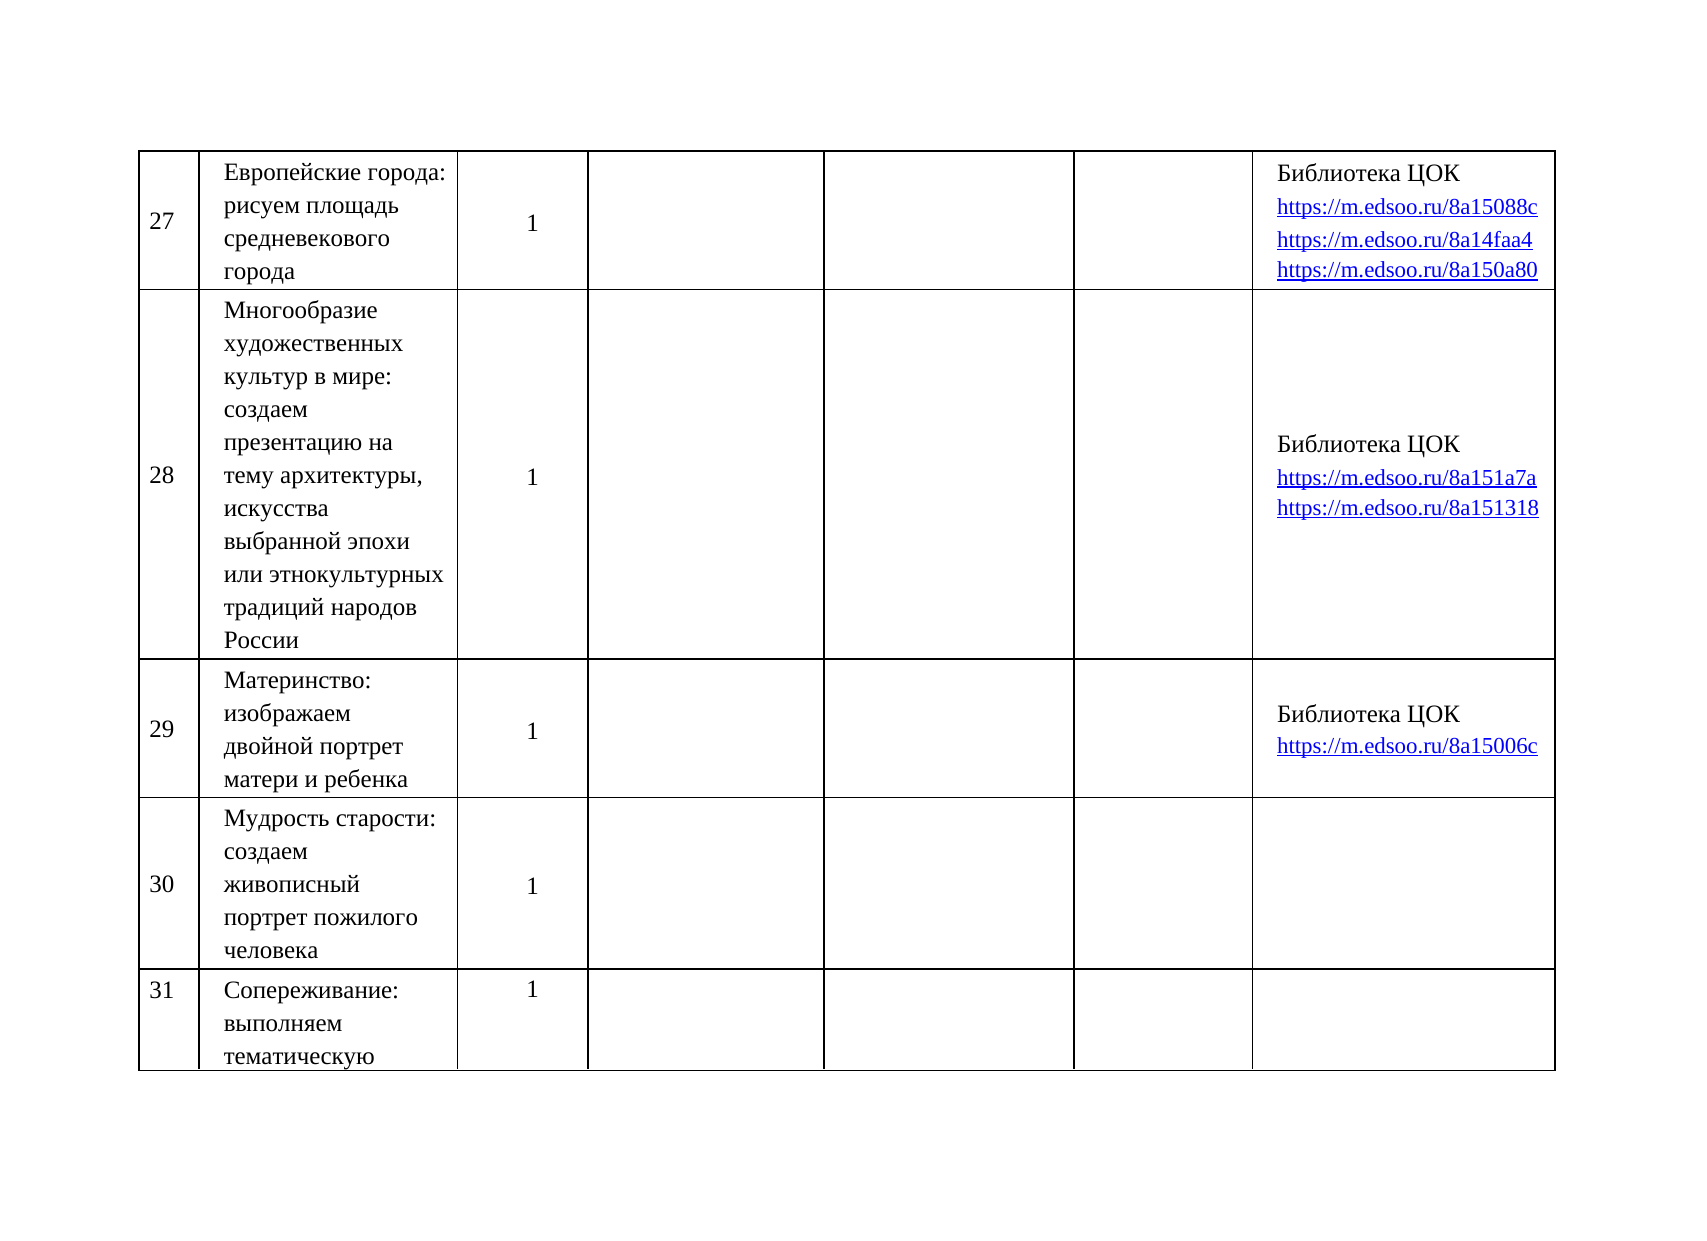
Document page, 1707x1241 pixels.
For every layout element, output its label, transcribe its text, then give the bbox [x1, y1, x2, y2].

table_cell 1 [458, 660, 587, 796]
table_cell Библиотека ЦОК https://m.edsoo.ru/8a15006c [1253, 660, 1554, 796]
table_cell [200, 970, 457, 1069]
table_cell [589, 798, 823, 968]
table_cell [589, 152, 823, 288]
table_cell 1 [458, 290, 587, 658]
table_cell 31 [140, 970, 198, 1069]
table_cell [589, 660, 823, 796]
table_cell Многообразие художественных культур в мире: создаем презентацию на тему архитектуры, искусства выбранной эпохи или этнокультурных традиций народов России [200, 290, 457, 658]
table_cell [1075, 152, 1252, 288]
table_cell [1253, 970, 1554, 1069]
table_cell [589, 970, 823, 1069]
table_cell [1075, 798, 1252, 968]
table_cell [1075, 290, 1252, 658]
table_cell 28 [140, 290, 198, 658]
table_cell [825, 660, 1073, 796]
table_cell Мудрость старости: создаем живописный портрет пожилого человека [200, 798, 457, 968]
table_cell [825, 290, 1073, 658]
table_cell 30 [140, 798, 198, 968]
table_cell [825, 152, 1073, 288]
table_cell 29 [140, 660, 198, 796]
table_cell [589, 290, 823, 658]
table_cell 1 [458, 152, 587, 288]
table_cell 27 [140, 152, 198, 288]
table_cell [825, 798, 1073, 968]
table_cell 1 [458, 970, 587, 1069]
table_cell Европейские города: рисуем площадь средневекового города [200, 152, 457, 288]
table_cell [1253, 798, 1554, 968]
table_cell [825, 970, 1073, 1069]
table_cell Материнство: изображаем двойной портрет матери и ребенка [200, 660, 457, 796]
table_cell 1 [458, 798, 587, 968]
table_cell [1075, 660, 1252, 796]
table_cell Библиотека ЦОК https://m.edsoo.ru/8a151a7a https://m.edsoo.ru/8a151318 [1253, 290, 1554, 658]
table_cell [1075, 970, 1252, 1069]
table_cell Библиотека ЦОК https://m.edsoo.ru/8a15088c https://m.edsoo.ru/8a14faa4 https://m.edsoo.ru/8a150a80 [1253, 152, 1554, 288]
